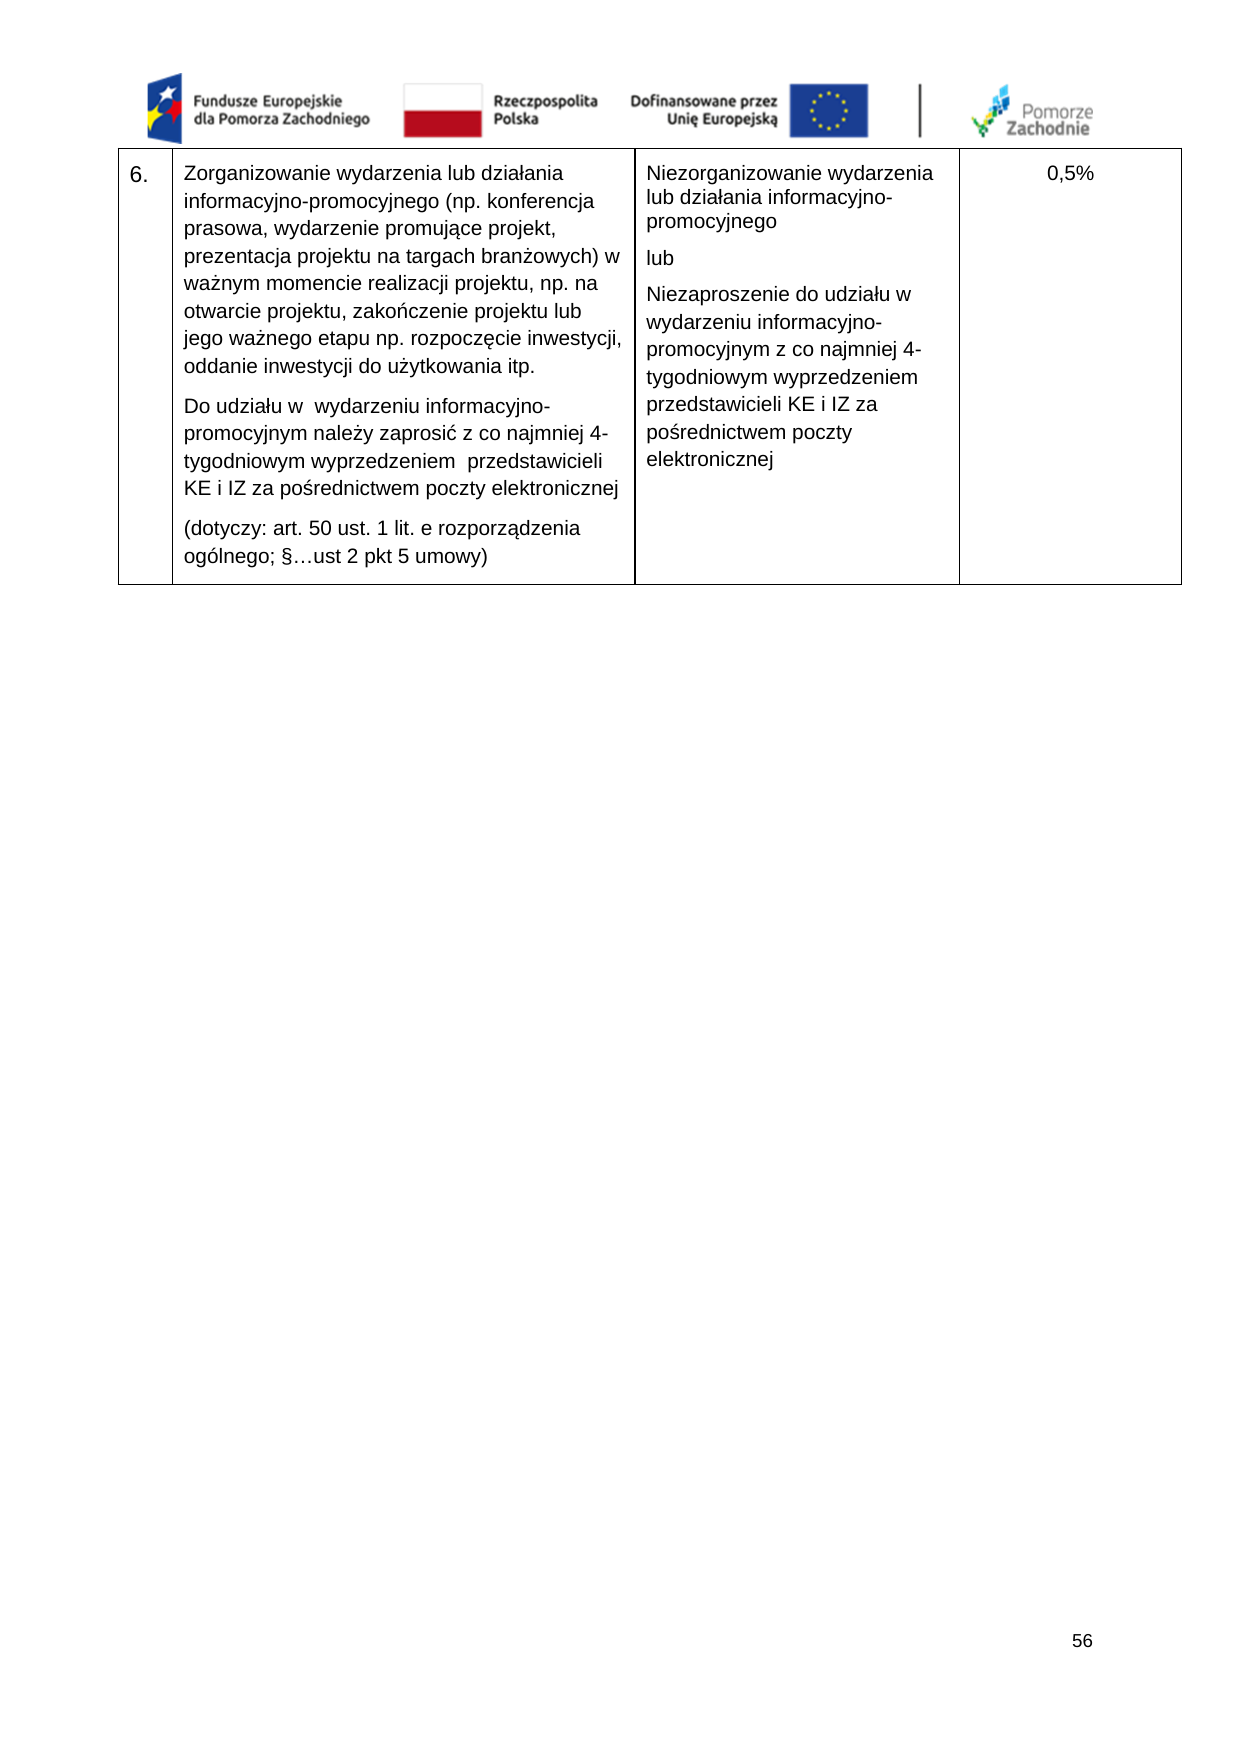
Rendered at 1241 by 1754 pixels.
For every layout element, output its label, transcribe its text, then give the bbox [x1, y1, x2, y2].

table_cell Niezorganizowanie wydarzenia lub działania informacyjno-promocyjnego lub Niezaproszenie do udziału w wydarzeniu informacyjno-promocyjnym z co najmniej 4-tygodniowym wyprzedzeniem przedstawicieli KE i IZ za pośrednictwem poczty elektronicznej [636, 149, 959, 584]
table_cell 6. [119, 149, 172, 584]
picture [147, 73, 1093, 144]
table_cell Zorganizowanie wydarzenia lub działania informacyjno-promocyjnego (np. konferencja prasowa, wydarzenie promujące projekt, prezentacja projektu na targach branżowych) w ważnym momencie realizacji projektu, np. na otwarcie projektu, zakończenie projektu lub jego ważnego etapu np. rozpoczęcie inwestycji, oddanie inwestycji do użytkowania itp. Do udziału w wydarzeniu informacyjno-promocyjnym należy zaprosić z co najmniej 4-tygodniowym wyprzedzeniem przedstawicieli KE i IZ za pośrednictwem poczty elektronicznej (dotyczy: art. 50 ust. 1 lit. e rozporządzenia ogólnego; §…ust 2 pkt 5 umowy) [173, 149, 634, 584]
table_cell 0,5% [960, 149, 1181, 584]
